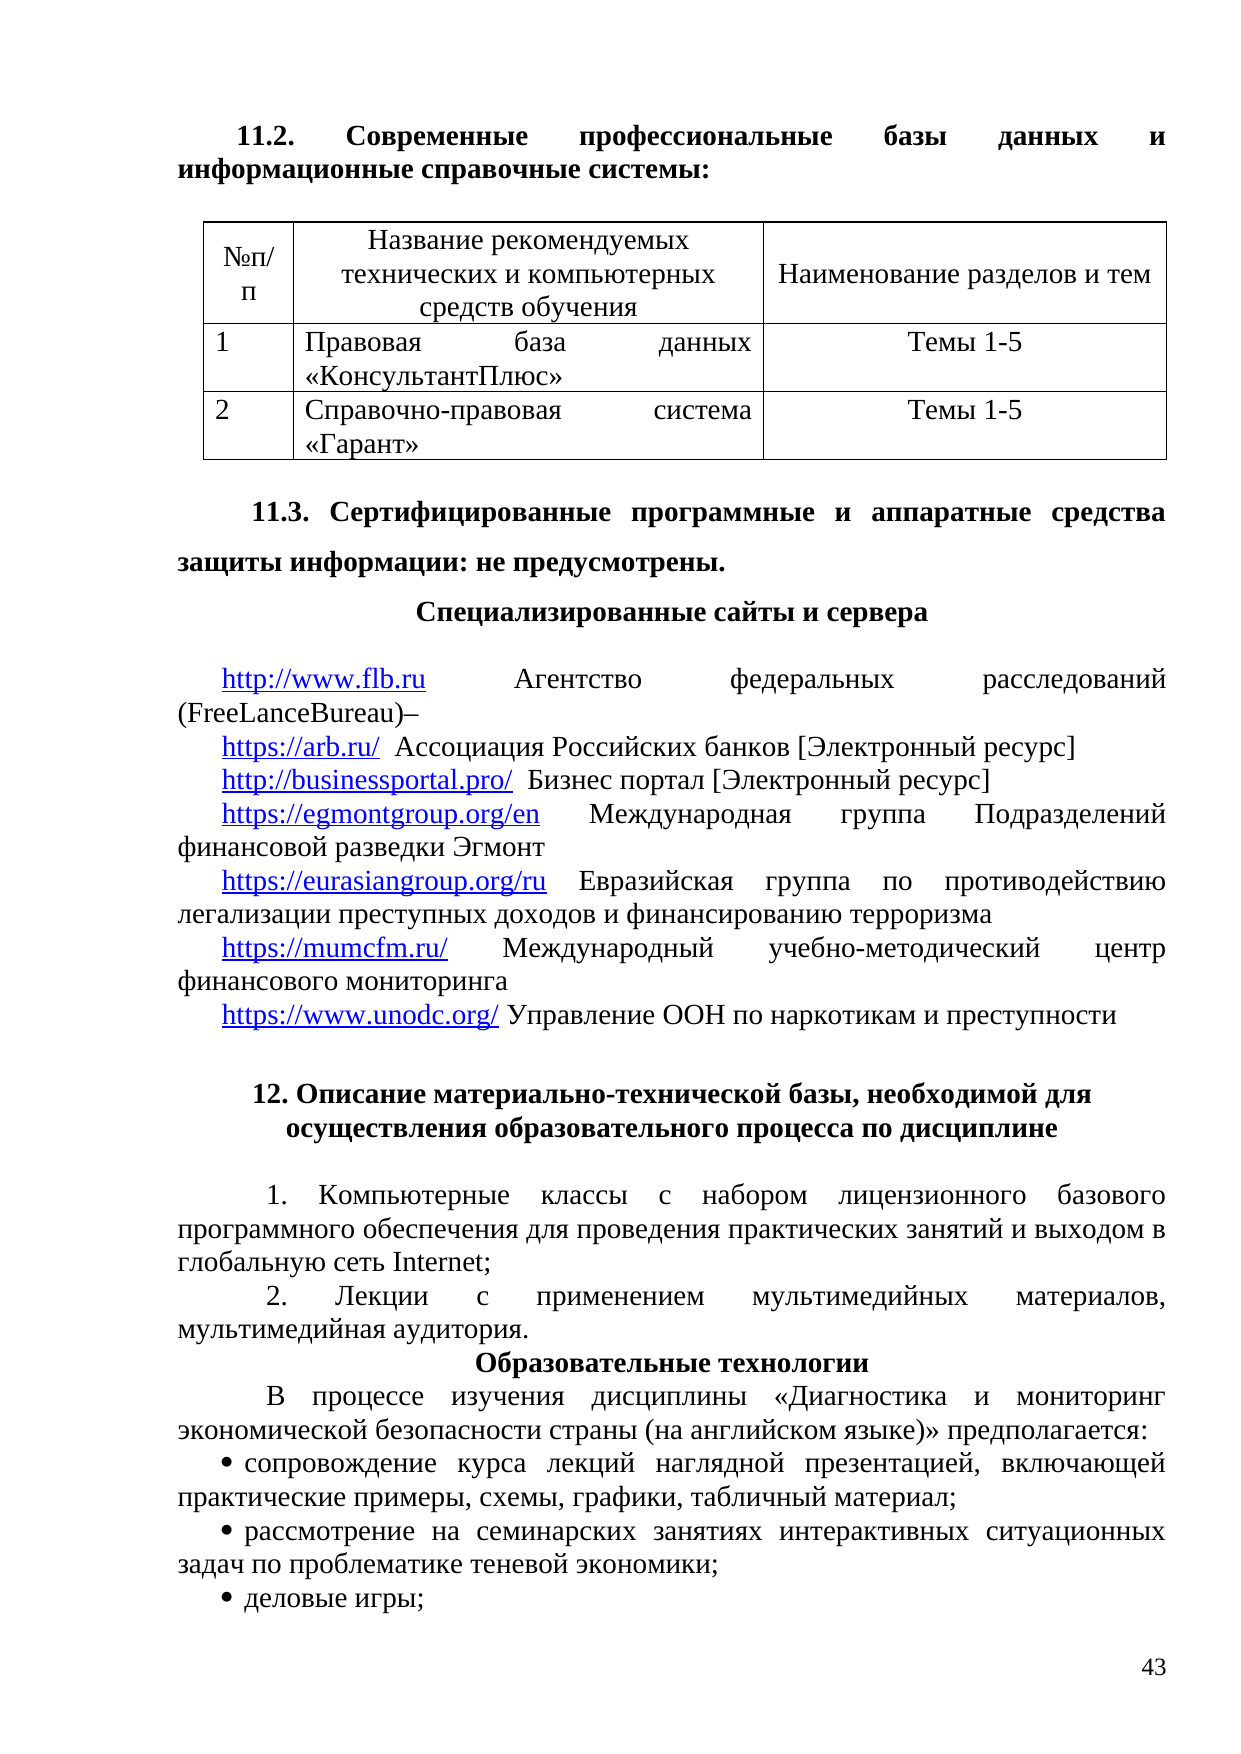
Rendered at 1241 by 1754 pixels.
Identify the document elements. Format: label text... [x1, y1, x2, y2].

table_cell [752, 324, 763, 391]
text Образовательные технологии [177, 1345, 1167, 1378]
text 11.2. Современные профессиональные базы данных и информационные справочные системы: [177, 118, 1167, 185]
text https://eurasiangroup.org/ru Евразийская группа по противодействию легализации преступных доходов и финансированию терроризма [177, 863, 1167, 930]
table_header Наименование разделов и тем [764, 223, 1166, 323]
text http://businessportal.pro/ Бизнес портал [Электронный ресурс] [177, 762, 1167, 796]
table_cell 1 [204, 324, 293, 391]
list деловые игры; [177, 1580, 1167, 1613]
text https://mumcfm.ru/ Международный учебно-методический центр финансового мониторинга [177, 930, 1167, 997]
text https://egmontgroup.org/en Международная группа Подразделений финансовой разведки Эгмонт [177, 796, 1167, 863]
subtitle 12. Описание материально-технической базы, необходимой для осуществления образовательного процесса по дисциплине [177, 1077, 1167, 1144]
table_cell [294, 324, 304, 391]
table_cell Темы 1-5 [764, 392, 1166, 459]
table_header №п/п [204, 223, 293, 323]
text Специализированные сайты и сервера [177, 594, 1167, 628]
text 1. Компьютерные классы с набором лицензионного базового программного обеспечения для проведения практических занятий и выходом в глобальную сеть Internet; [177, 1177, 1167, 1278]
list рассмотрение на семинарских занятиях интерактивных ситуационных задач по проблематике теневой экономики; [177, 1513, 1167, 1580]
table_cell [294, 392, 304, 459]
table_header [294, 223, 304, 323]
text https://www.unodc.org/ Управление ООН по наркотикам и преступности [177, 997, 1167, 1031]
table_cell 2 [204, 392, 293, 459]
text 2. Лекции с применением мультимедийных материалов, мультимедийная аудитория. [177, 1278, 1167, 1345]
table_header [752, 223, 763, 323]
text В процессе изучения дисциплины «Диагностика и мониторинг экономической безопасности страны (на английском языке)» предполагается: [177, 1378, 1167, 1446]
list сопровождение курса лекций наглядной презентацией, включающей практические примеры, схемы, графики, табличный материал; [177, 1446, 1167, 1513]
text http://www.flb.ru Агентство федеральных расследований (FreeLanceBureau)– [177, 662, 1167, 729]
text 11.3. Сертифицированные программные и аппаратные средства защиты информации: не предусмотрены. [177, 494, 1167, 578]
text https://arb.ru/ Ассоциация Российских банков [Электронный ресурс] [177, 729, 1167, 762]
table_cell Темы 1-5 [764, 324, 1166, 391]
